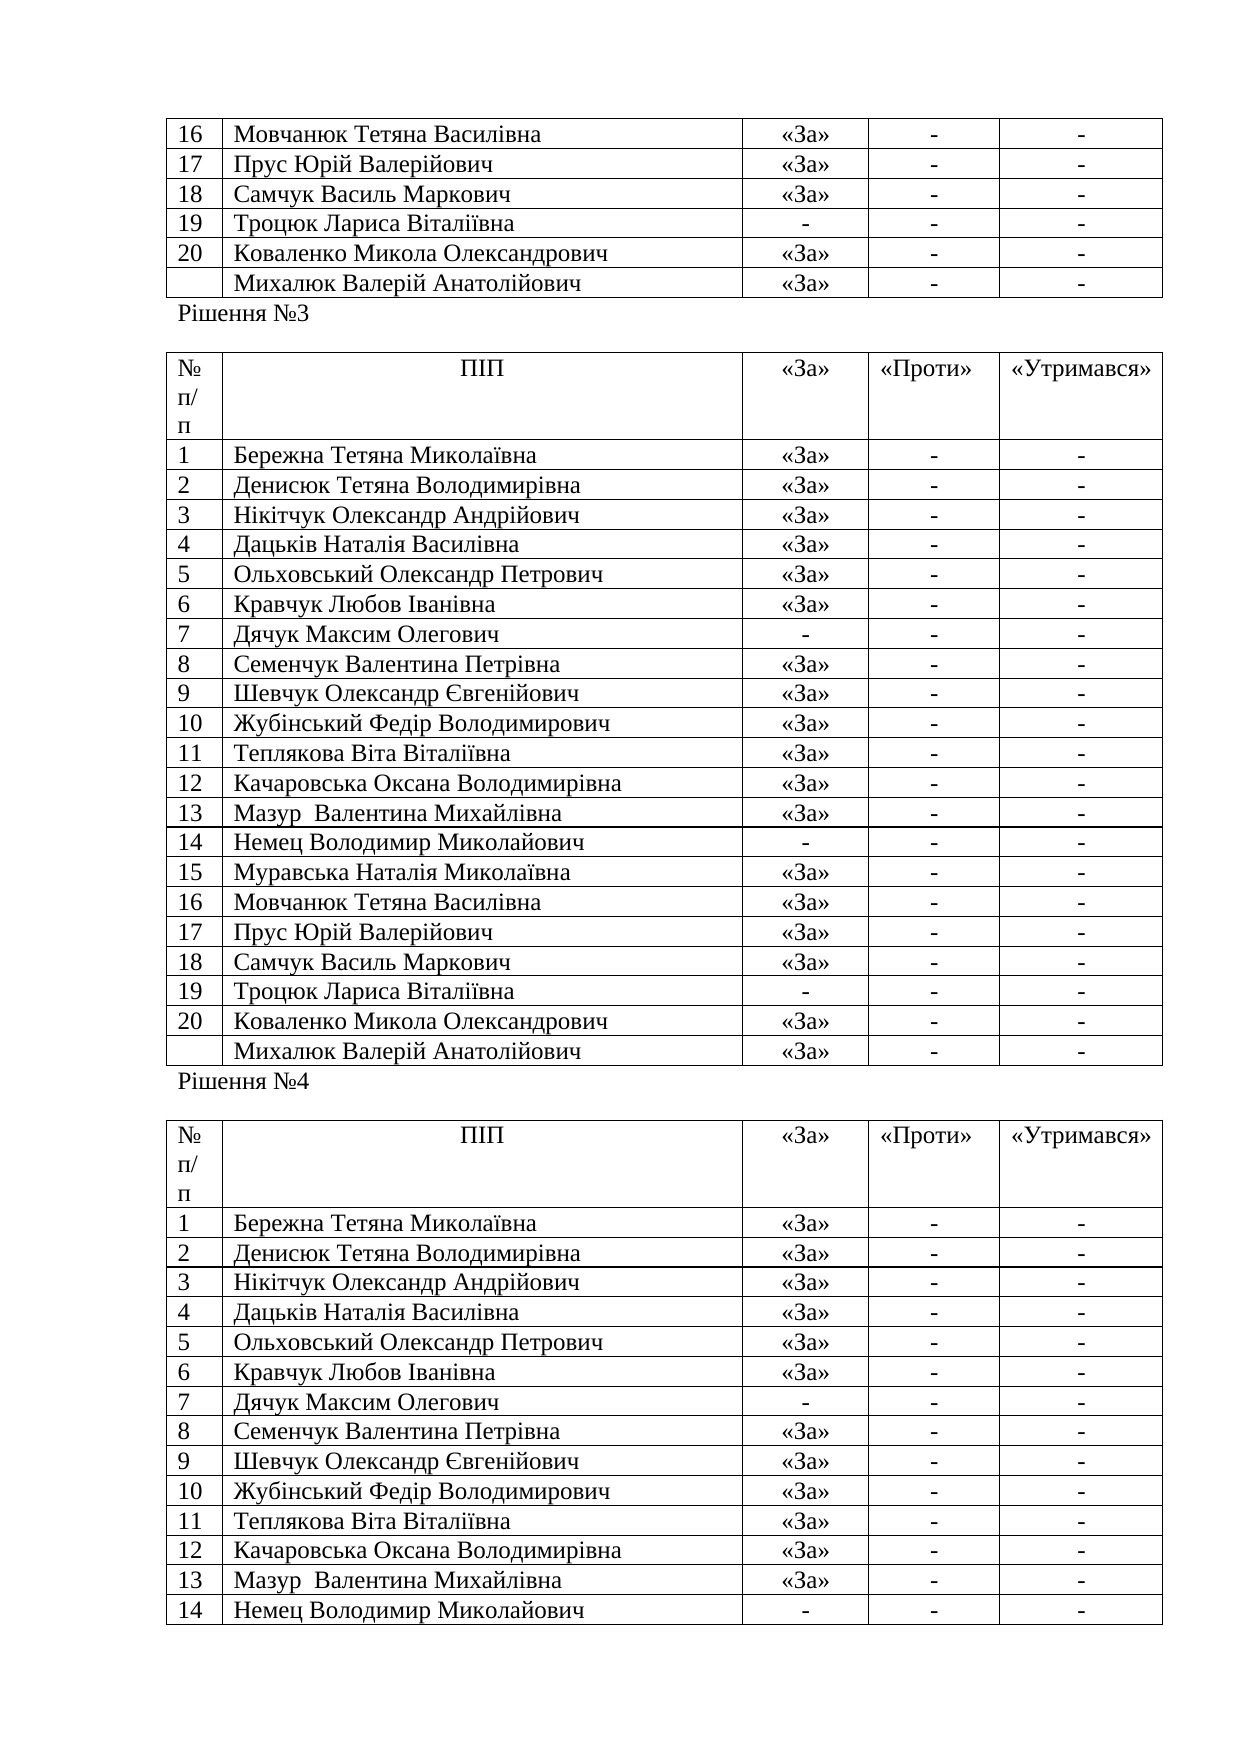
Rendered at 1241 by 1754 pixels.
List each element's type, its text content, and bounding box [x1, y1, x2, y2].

table_cell 4 [167, 530, 222, 558]
table_cell Денисюк Тетяна Володимирівна [223, 470, 742, 499]
table_cell 15 [167, 857, 222, 886]
table_cell - [869, 530, 999, 558]
table_cell «За» [743, 268, 868, 297]
table_cell Прус Юрій Валерійович [223, 149, 742, 178]
table_cell Прус Юрій Валерійович [223, 917, 742, 946]
table_cell «За» [743, 1208, 868, 1237]
table_cell 11 [167, 738, 222, 767]
table_cell - [869, 209, 999, 237]
table_cell 11 [167, 1506, 222, 1534]
table_cell Денисюк Тетяна Володимирівна [223, 1238, 742, 1266]
table_cell 18 [167, 179, 222, 207]
table_cell - [743, 209, 868, 237]
table_cell - [1000, 649, 1162, 677]
table_cell Немец Володимир Миколайович [223, 1595, 742, 1624]
table_cell 9 [167, 679, 222, 707]
table_cell - [1000, 976, 1162, 1005]
table_cell - [869, 738, 999, 767]
table_cell «За» [743, 738, 868, 767]
table_cell - [1000, 1297, 1162, 1326]
table_cell - [1000, 619, 1162, 648]
table_cell 6 [167, 589, 222, 618]
table_header «Проти» [869, 353, 999, 439]
table_cell Михалюк Валерій Анатолійович [223, 1036, 742, 1065]
table_cell - [869, 1006, 999, 1035]
table_cell - [869, 589, 999, 618]
table_cell - [869, 1208, 999, 1237]
table_cell - [1000, 857, 1162, 886]
table_cell 3 [167, 1268, 222, 1296]
table_cell - [869, 1268, 999, 1296]
table_cell 1 [167, 1208, 222, 1237]
table_cell «За» [743, 589, 868, 618]
table_cell - [1000, 268, 1162, 297]
table_cell - [1000, 917, 1162, 946]
table_cell Самчук Василь Маркович [223, 179, 742, 207]
table_cell 10 [167, 708, 222, 737]
table_cell - [869, 857, 999, 886]
table_cell Мазур Валентина Михайлівна [223, 798, 742, 826]
table_cell - [869, 917, 999, 946]
table_cell 20 [167, 238, 222, 267]
table_cell - [869, 1506, 999, 1534]
table_cell 19 [167, 976, 222, 1005]
table_cell - [869, 1238, 999, 1266]
table_cell - [869, 1387, 999, 1415]
table_cell Бережна Тетяна Миколаївна [223, 1208, 742, 1237]
table_cell Ольховський Олександр Петрович [223, 559, 742, 588]
table_cell 12 [167, 1536, 222, 1564]
table_cell Мазур Валентина Михайлівна [223, 1565, 742, 1594]
table_cell «За» [743, 887, 868, 916]
table_cell Муравська Наталія Миколаївна [223, 857, 742, 886]
table_cell Жубінський Федір Володимирович [223, 1476, 742, 1505]
table_cell «За» [743, 917, 868, 946]
table_cell [167, 268, 222, 297]
table_cell - [743, 1595, 868, 1624]
table_cell - [1000, 1446, 1162, 1475]
table_cell 13 [167, 1565, 222, 1594]
table_cell - [1000, 1506, 1162, 1534]
table_cell - [869, 1416, 999, 1445]
table_cell - [1000, 887, 1162, 916]
table_cell - [1000, 738, 1162, 767]
table_cell «За» [743, 1536, 868, 1564]
table_cell 7 [167, 1387, 222, 1415]
table_cell «За» [743, 1036, 868, 1065]
table_cell Качаровська Оксана Володимирівна [223, 1536, 742, 1564]
table_cell 3 [167, 500, 222, 528]
table_cell 6 [167, 1357, 222, 1386]
table_cell 14 [167, 1595, 222, 1624]
table_cell 16 [167, 887, 222, 916]
table_cell - [1000, 828, 1162, 856]
table_cell Кравчук Любов Іванівна [223, 589, 742, 618]
table_cell - [869, 1036, 999, 1065]
table_cell - [743, 828, 868, 856]
table_cell Мовчанюк Тетяна Василівна [223, 119, 742, 148]
table_cell «За» [743, 1327, 868, 1356]
table_cell 10 [167, 1476, 222, 1505]
table_cell - [869, 238, 999, 267]
table_cell «За» [743, 470, 868, 499]
table_cell - [1000, 798, 1162, 826]
table_cell «За» [743, 947, 868, 975]
table_cell «За» [743, 1476, 868, 1505]
table_cell 20 [167, 1006, 222, 1035]
table_cell Теплякова Віта Віталіївна [223, 738, 742, 767]
table_cell - [869, 1357, 999, 1386]
table_cell 17 [167, 917, 222, 946]
table_cell - [869, 268, 999, 297]
table_cell «За» [743, 1297, 868, 1326]
table_cell - [869, 976, 999, 1005]
table_cell Семенчук Валентина Петрівна [223, 649, 742, 677]
table_cell - [869, 1476, 999, 1505]
table_cell Троцюк Лариса Віталіївна [223, 976, 742, 1005]
table_header ПІП [223, 353, 742, 439]
table_cell Самчук Василь Маркович [223, 947, 742, 975]
table_cell - [869, 619, 999, 648]
table_cell Троцюк Лариса Віталіївна [223, 209, 742, 237]
table_cell - [1000, 679, 1162, 707]
table_cell 18 [167, 947, 222, 975]
table_cell «За» [743, 1006, 868, 1035]
table_cell «За» [743, 1416, 868, 1445]
table_cell - [1000, 1387, 1162, 1415]
table_cell - [869, 1536, 999, 1564]
table_cell - [1000, 947, 1162, 975]
table_cell Коваленко Микола Олександрович [223, 1006, 742, 1035]
table_cell «За» [743, 500, 868, 528]
table_cell Шевчук Олександр Євгенійович [223, 679, 742, 707]
table_cell - [1000, 1357, 1162, 1386]
table_cell - [1000, 1416, 1162, 1445]
table_cell Дячук Максим Олегович [223, 1387, 742, 1415]
table_cell - [1000, 238, 1162, 267]
table_cell Немец Володимир Миколайович [223, 828, 742, 856]
table_cell - [1000, 179, 1162, 207]
table_header № п/п [167, 1121, 222, 1207]
text Рішення №4 [177, 1066, 1152, 1094]
table_cell - [1000, 1327, 1162, 1356]
table_cell - [869, 1446, 999, 1475]
table_cell 12 [167, 768, 222, 797]
table_cell - [1000, 589, 1162, 618]
table_cell «За» [743, 1268, 868, 1296]
table_cell - [869, 500, 999, 528]
table_cell - [743, 619, 868, 648]
table_cell 13 [167, 798, 222, 826]
table_cell Дацьків Наталія Василівна [223, 1297, 742, 1326]
table_header «Утримався» [1000, 1121, 1162, 1207]
table_cell «За» [743, 149, 868, 178]
table_cell - [1000, 530, 1162, 558]
table_cell - [1000, 559, 1162, 588]
table_cell «За» [743, 1357, 868, 1386]
table_cell «За» [743, 559, 868, 588]
table_cell - [1000, 470, 1162, 499]
table_cell - [869, 768, 999, 797]
table_cell «За» [743, 768, 868, 797]
table_cell - [869, 470, 999, 499]
table_cell - [869, 559, 999, 588]
table_cell - [1000, 1036, 1162, 1065]
table_cell 5 [167, 559, 222, 588]
table_cell Бережна Тетяна Миколаївна [223, 440, 742, 469]
table_cell «За» [743, 238, 868, 267]
table_cell 2 [167, 470, 222, 499]
table_cell [167, 1036, 222, 1065]
table_cell 1 [167, 440, 222, 469]
table_header «Утримався» [1000, 353, 1162, 439]
table_cell 5 [167, 1327, 222, 1356]
table_cell Шевчук Олександр Євгенійович [223, 1446, 742, 1475]
table_cell - [869, 1595, 999, 1624]
table_cell Кравчук Любов Іванівна [223, 1357, 742, 1386]
table_cell 17 [167, 149, 222, 178]
table_cell - [869, 887, 999, 916]
table_cell - [1000, 1238, 1162, 1266]
table_cell - [869, 798, 999, 826]
table_cell Коваленко Микола Олександрович [223, 238, 742, 267]
table_cell - [869, 649, 999, 677]
table_header «Проти» [869, 1121, 999, 1207]
table_cell 16 [167, 119, 222, 148]
table_cell 8 [167, 649, 222, 677]
table_cell Семенчук Валентина Петрівна [223, 1416, 742, 1445]
table_cell - [1000, 1268, 1162, 1296]
table_cell Качаровська Оксана Володимирівна [223, 768, 742, 797]
table_cell 8 [167, 1416, 222, 1445]
table_cell Дячук Максим Олегович [223, 619, 742, 648]
table_cell - [1000, 1595, 1162, 1624]
table_cell - [743, 1387, 868, 1415]
table_cell - [869, 1327, 999, 1356]
table_cell «За» [743, 440, 868, 469]
table_cell - [1000, 119, 1162, 148]
table_cell «За» [743, 179, 868, 207]
table_cell Нікітчук Олександр Андрійович [223, 500, 742, 528]
table_cell - [1000, 1006, 1162, 1035]
table_cell - [1000, 1208, 1162, 1237]
table_cell «За» [743, 649, 868, 677]
table_cell «За» [743, 798, 868, 826]
table_cell - [869, 679, 999, 707]
table_cell - [869, 708, 999, 737]
table_header «За» [743, 1121, 868, 1207]
table_header № п/п [167, 353, 222, 439]
table_cell - [1000, 708, 1162, 737]
table_cell - [869, 828, 999, 856]
table_cell Ольховський Олександр Петрович [223, 1327, 742, 1356]
table_cell 7 [167, 619, 222, 648]
table_cell Нікітчук Олександр Андрійович [223, 1268, 742, 1296]
table_cell - [869, 1297, 999, 1326]
table_cell 19 [167, 209, 222, 237]
table_cell - [869, 149, 999, 178]
text Рішення №3 [177, 298, 1152, 327]
table_cell - [869, 1565, 999, 1594]
table_cell - [1000, 1476, 1162, 1505]
table_cell - [869, 179, 999, 207]
table_cell Мовчанюк Тетяна Василівна [223, 887, 742, 916]
table_cell - [869, 119, 999, 148]
table_cell «За» [743, 857, 868, 886]
table_cell «За» [743, 530, 868, 558]
table_cell «За» [743, 1238, 868, 1266]
table_cell - [1000, 768, 1162, 797]
table_cell Жубінський Федір Володимирович [223, 708, 742, 737]
table_cell 2 [167, 1238, 222, 1266]
table_header «За» [743, 353, 868, 439]
table_cell - [743, 976, 868, 1005]
table_cell - [1000, 440, 1162, 469]
table_cell «За» [743, 119, 868, 148]
table_cell «За» [743, 1506, 868, 1534]
table_cell 4 [167, 1297, 222, 1326]
table_cell 14 [167, 828, 222, 856]
table_cell «За» [743, 1565, 868, 1594]
table_cell - [1000, 1565, 1162, 1594]
table_header ПІП [223, 1121, 742, 1207]
table_cell - [1000, 209, 1162, 237]
table_cell - [869, 440, 999, 469]
table_cell «За» [743, 708, 868, 737]
table_cell - [869, 947, 999, 975]
table_cell Дацьків Наталія Василівна [223, 530, 742, 558]
table_cell «За» [743, 679, 868, 707]
table_cell - [1000, 149, 1162, 178]
table_cell - [1000, 1536, 1162, 1564]
table_cell 9 [167, 1446, 222, 1475]
table_cell - [1000, 500, 1162, 528]
table_cell Михалюк Валерій Анатолійович [223, 268, 742, 297]
table_cell Теплякова Віта Віталіївна [223, 1506, 742, 1534]
table_cell «За» [743, 1446, 868, 1475]
